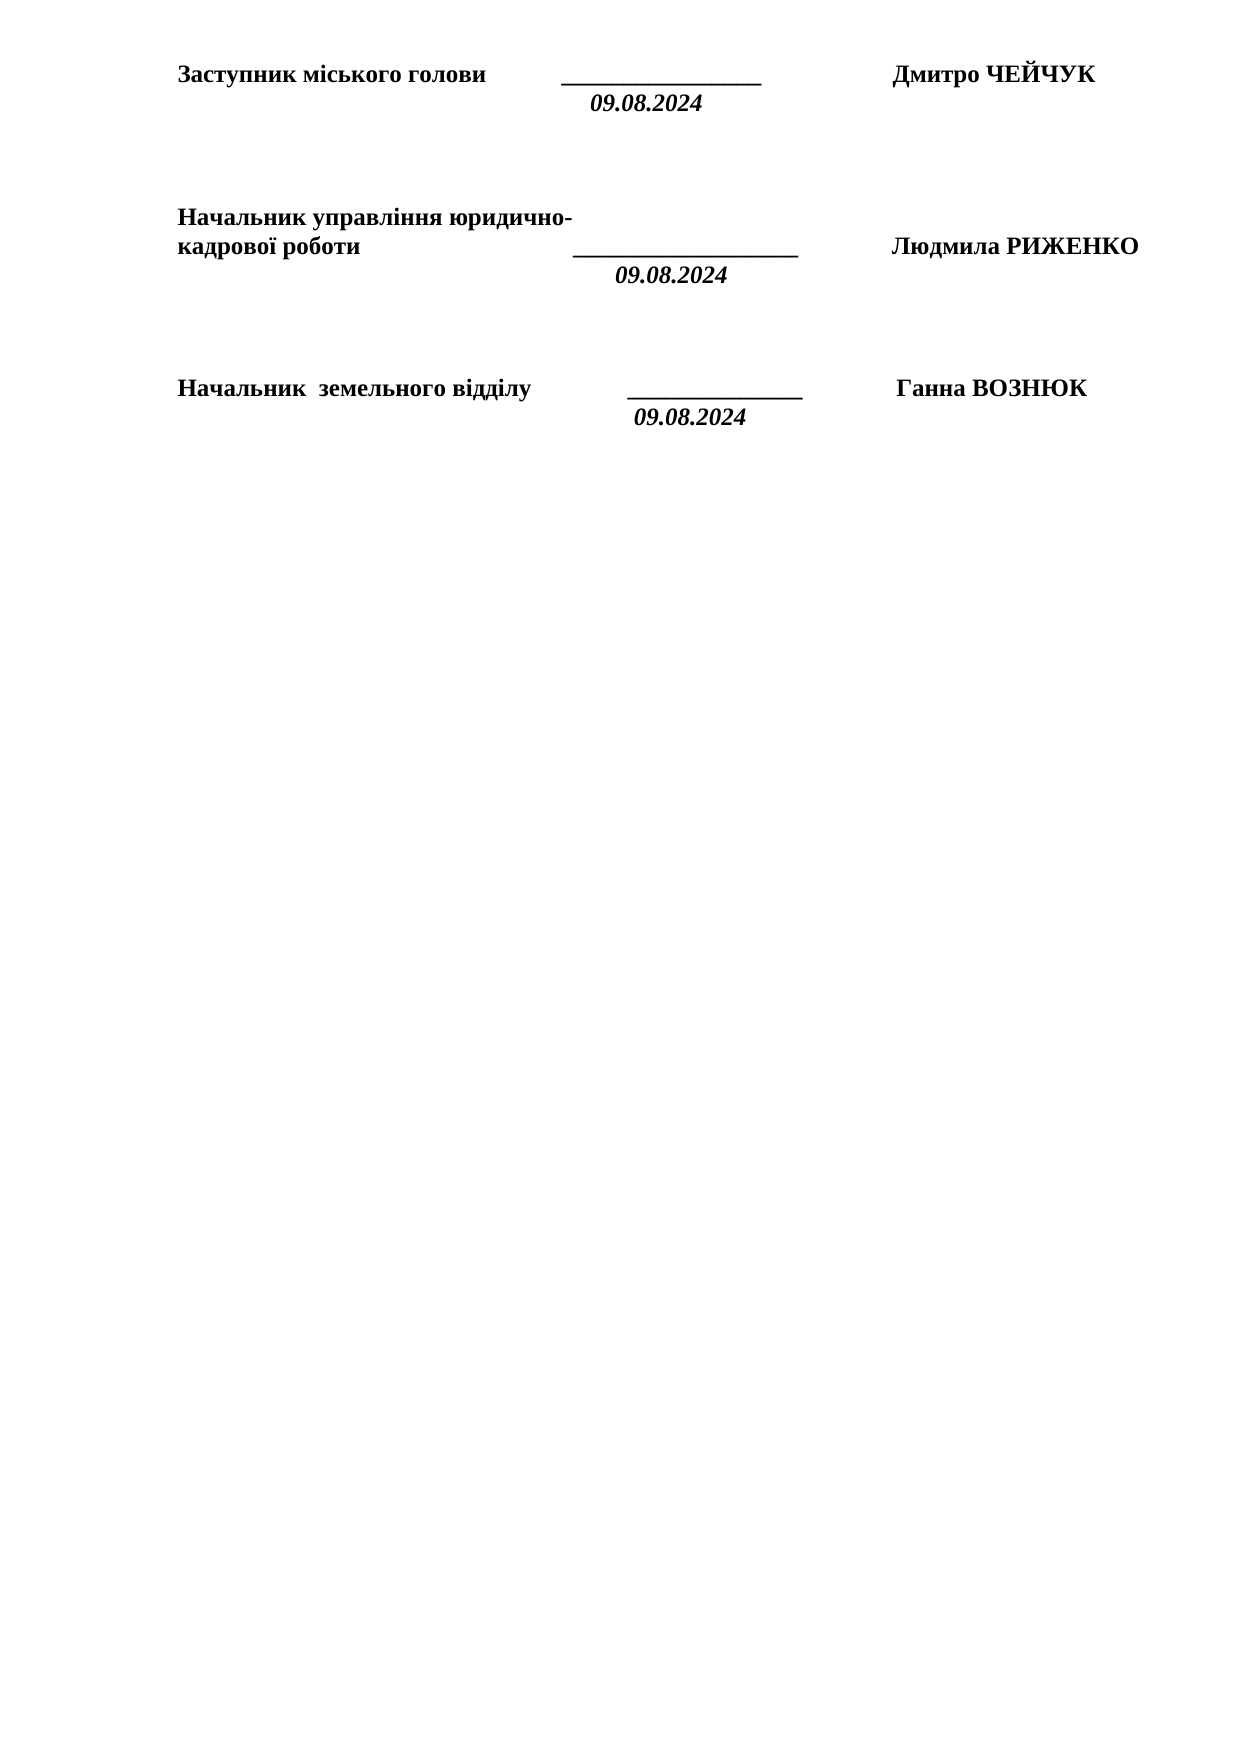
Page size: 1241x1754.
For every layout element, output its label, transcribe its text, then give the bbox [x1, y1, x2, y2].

text Начальник земельного відділу ______________ Ганна ВОЗНЮК [177, 373, 1152, 402]
text 09.08.2024 [177, 88, 1152, 145]
text 09.08.2024 [177, 402, 1152, 431]
text Заступник міського голови ________________ Дмитро ЧЕЙЧУК [177, 59, 1152, 88]
text 09.08.2024 [177, 260, 1152, 373]
text Начальник управління юридично- [177, 173, 1152, 231]
text кадрової роботи __________________ Людмила РИЖЕНКО [177, 231, 1152, 260]
